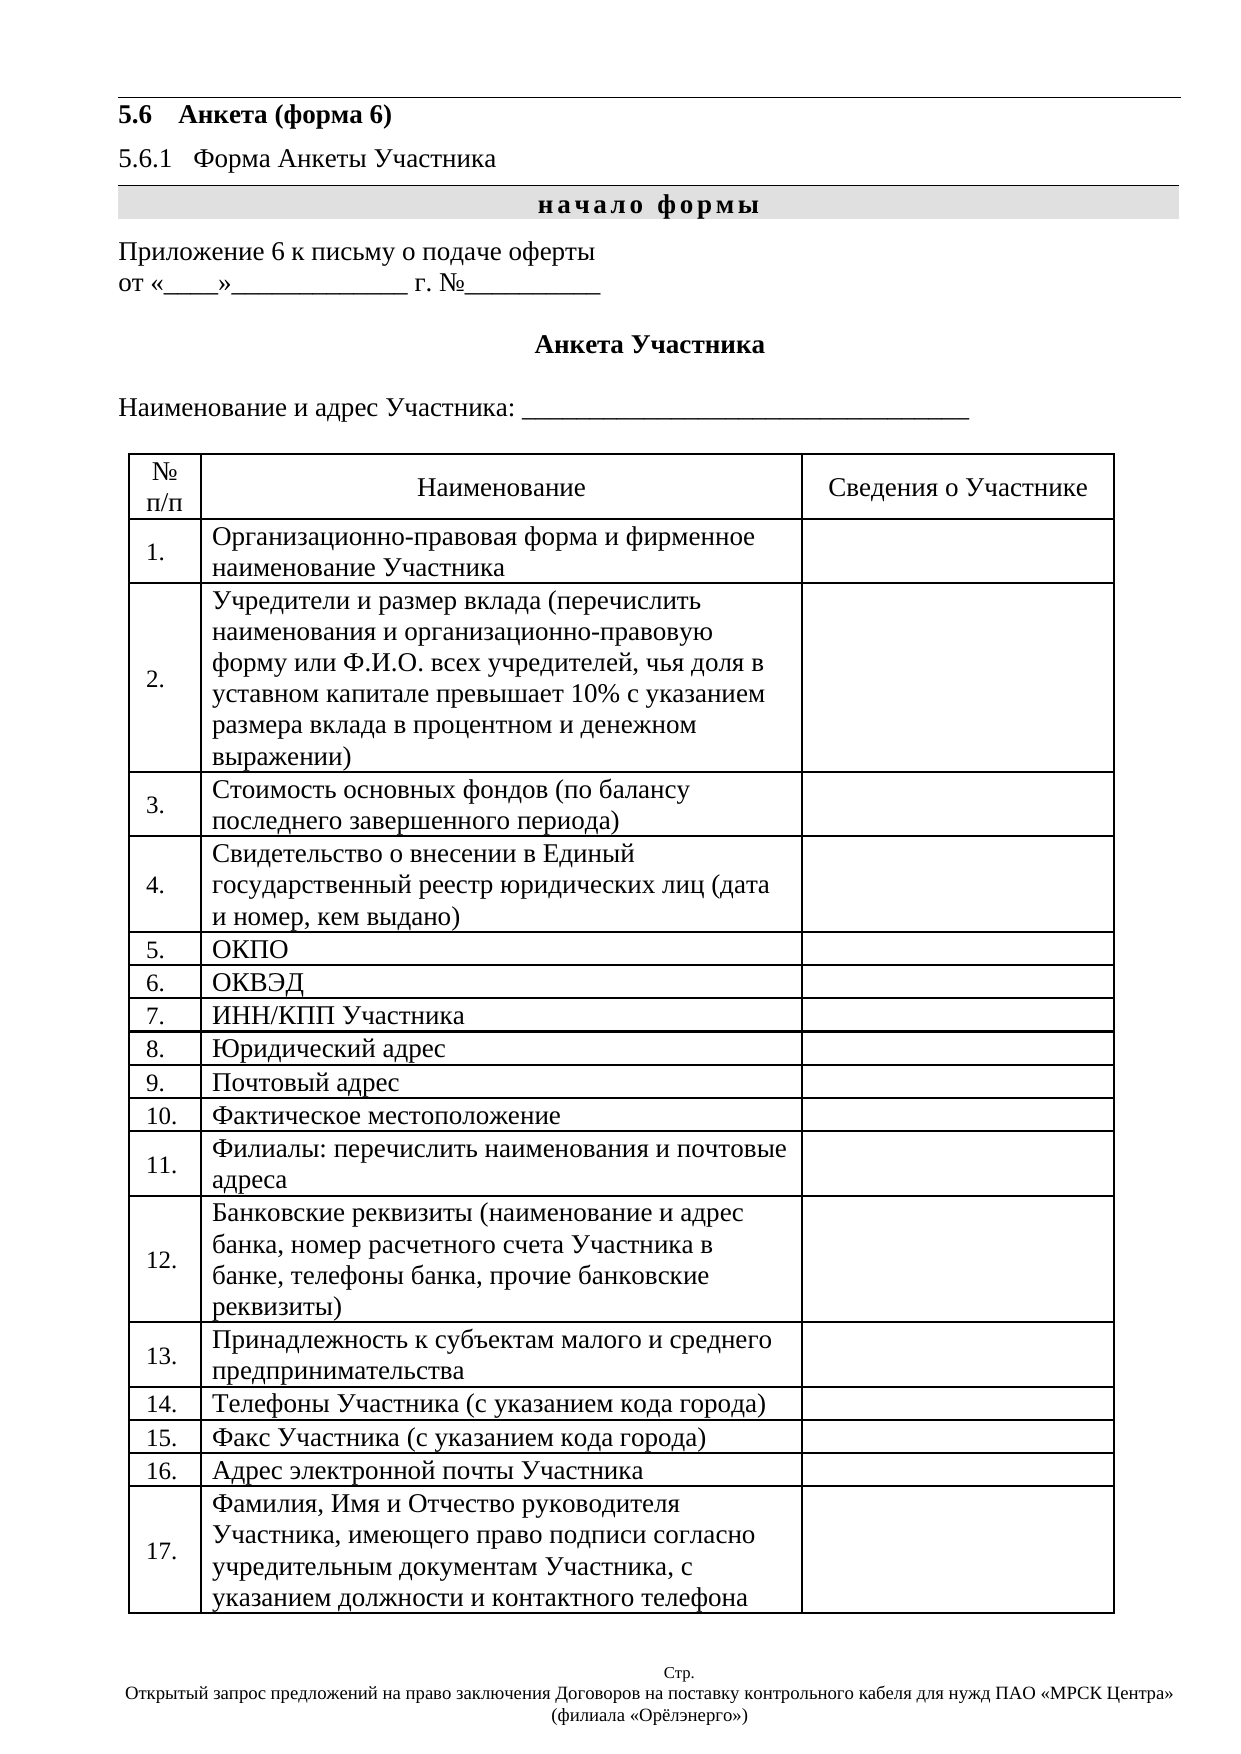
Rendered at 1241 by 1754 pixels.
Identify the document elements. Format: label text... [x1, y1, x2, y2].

subtitle Форма Анкеты Участника [118, 142, 1181, 173]
table_cell [803, 966, 1113, 997]
table_cell [803, 1033, 1113, 1064]
table_cell [803, 1421, 1113, 1452]
table_cell [803, 520, 1113, 582]
table_cell Почтовый адрес [202, 1066, 801, 1097]
table_cell Банковские реквизиты (наименование и адрес банка, номер расчетного счета Участника в банке, телефоны банка, прочие банковские реквизиты) [202, 1197, 801, 1321]
table_cell [130, 999, 200, 1030]
table_cell [130, 1323, 200, 1386]
table_cell ИНН/КПП Участника [202, 999, 801, 1030]
table_cell [130, 520, 200, 582]
table_cell [803, 773, 1113, 835]
table_cell [130, 1454, 200, 1485]
table_cell Свидетельство о внесении в Единый государственный реестр юридических лиц (дата и номер, кем выдано) [202, 837, 801, 931]
table_cell [130, 584, 200, 771]
table_cell [803, 1487, 1113, 1612]
table_cell [803, 1323, 1113, 1386]
text Анкета Участника [118, 328, 1181, 360]
table_cell Юридический адрес [202, 1033, 801, 1064]
table_cell [130, 773, 200, 835]
table_cell [130, 1033, 200, 1064]
text начало формы [118, 186, 1179, 219]
table_cell [803, 933, 1113, 964]
table_cell [803, 999, 1113, 1030]
table_cell Организационно-правовая форма и фирменное наименование Участника [202, 520, 801, 582]
table_cell [130, 837, 200, 931]
table_header Сведения о Участнике [803, 455, 1113, 517]
table_cell [130, 1066, 200, 1097]
table_cell ОКВЭД [202, 966, 801, 997]
table_cell [130, 1388, 200, 1419]
table_header № п/п [130, 455, 200, 517]
table_cell Фактическое местоположение [202, 1099, 801, 1130]
table_cell Стоимость основных фондов (по балансу последнего завершенного периода) [202, 773, 801, 835]
table_cell Фамилия, Имя и Отчество руководителя Участника, имеющего право подписи согласно учредительным документам Участника, с указанием должности и контактного телефона [202, 1487, 801, 1612]
table_cell Филиалы: перечислить наименования и почтовые адреса [202, 1132, 801, 1194]
table_cell [803, 1197, 1113, 1321]
table_cell [803, 1454, 1113, 1485]
table_cell [803, 1066, 1113, 1097]
text Наименование и адрес Участника: _________________________________ [118, 391, 1181, 422]
table_cell [803, 1099, 1113, 1130]
subtitle Анкета (форма 6) [118, 98, 1181, 129]
table_cell ОКПО [202, 933, 801, 964]
table_cell [130, 933, 200, 964]
table_cell [803, 584, 1113, 771]
table_cell [803, 1388, 1113, 1419]
table_cell Адрес электронной почты Участника [202, 1454, 801, 1485]
text Приложение 6 к письму о подаче оферты от «____»_____________ г. №__________ [118, 235, 1181, 297]
table_cell Принадлежность к субъектам малого и среднего предпринимательства [202, 1323, 801, 1386]
table_cell Факс Участника (с указанием кода города) [202, 1421, 801, 1452]
table_cell [130, 1132, 200, 1194]
table_header Наименование [202, 455, 801, 517]
table_cell [130, 966, 200, 997]
table_cell Телефоны Участника (с указанием кода города) [202, 1388, 801, 1419]
table_cell [130, 1487, 200, 1612]
table_cell [130, 1421, 200, 1452]
table_cell [130, 1197, 200, 1321]
table_cell [803, 837, 1113, 931]
table_cell [130, 1099, 200, 1130]
table_cell Учредители и размер вклада (перечислить наименования и организационно-правовую форму или Ф.И.О. всех учредителей, чья доля в уставном капитале превышает 10% с указанием размера вклада в процентном и денежном выражении) [202, 584, 801, 771]
table_cell [803, 1132, 1113, 1194]
